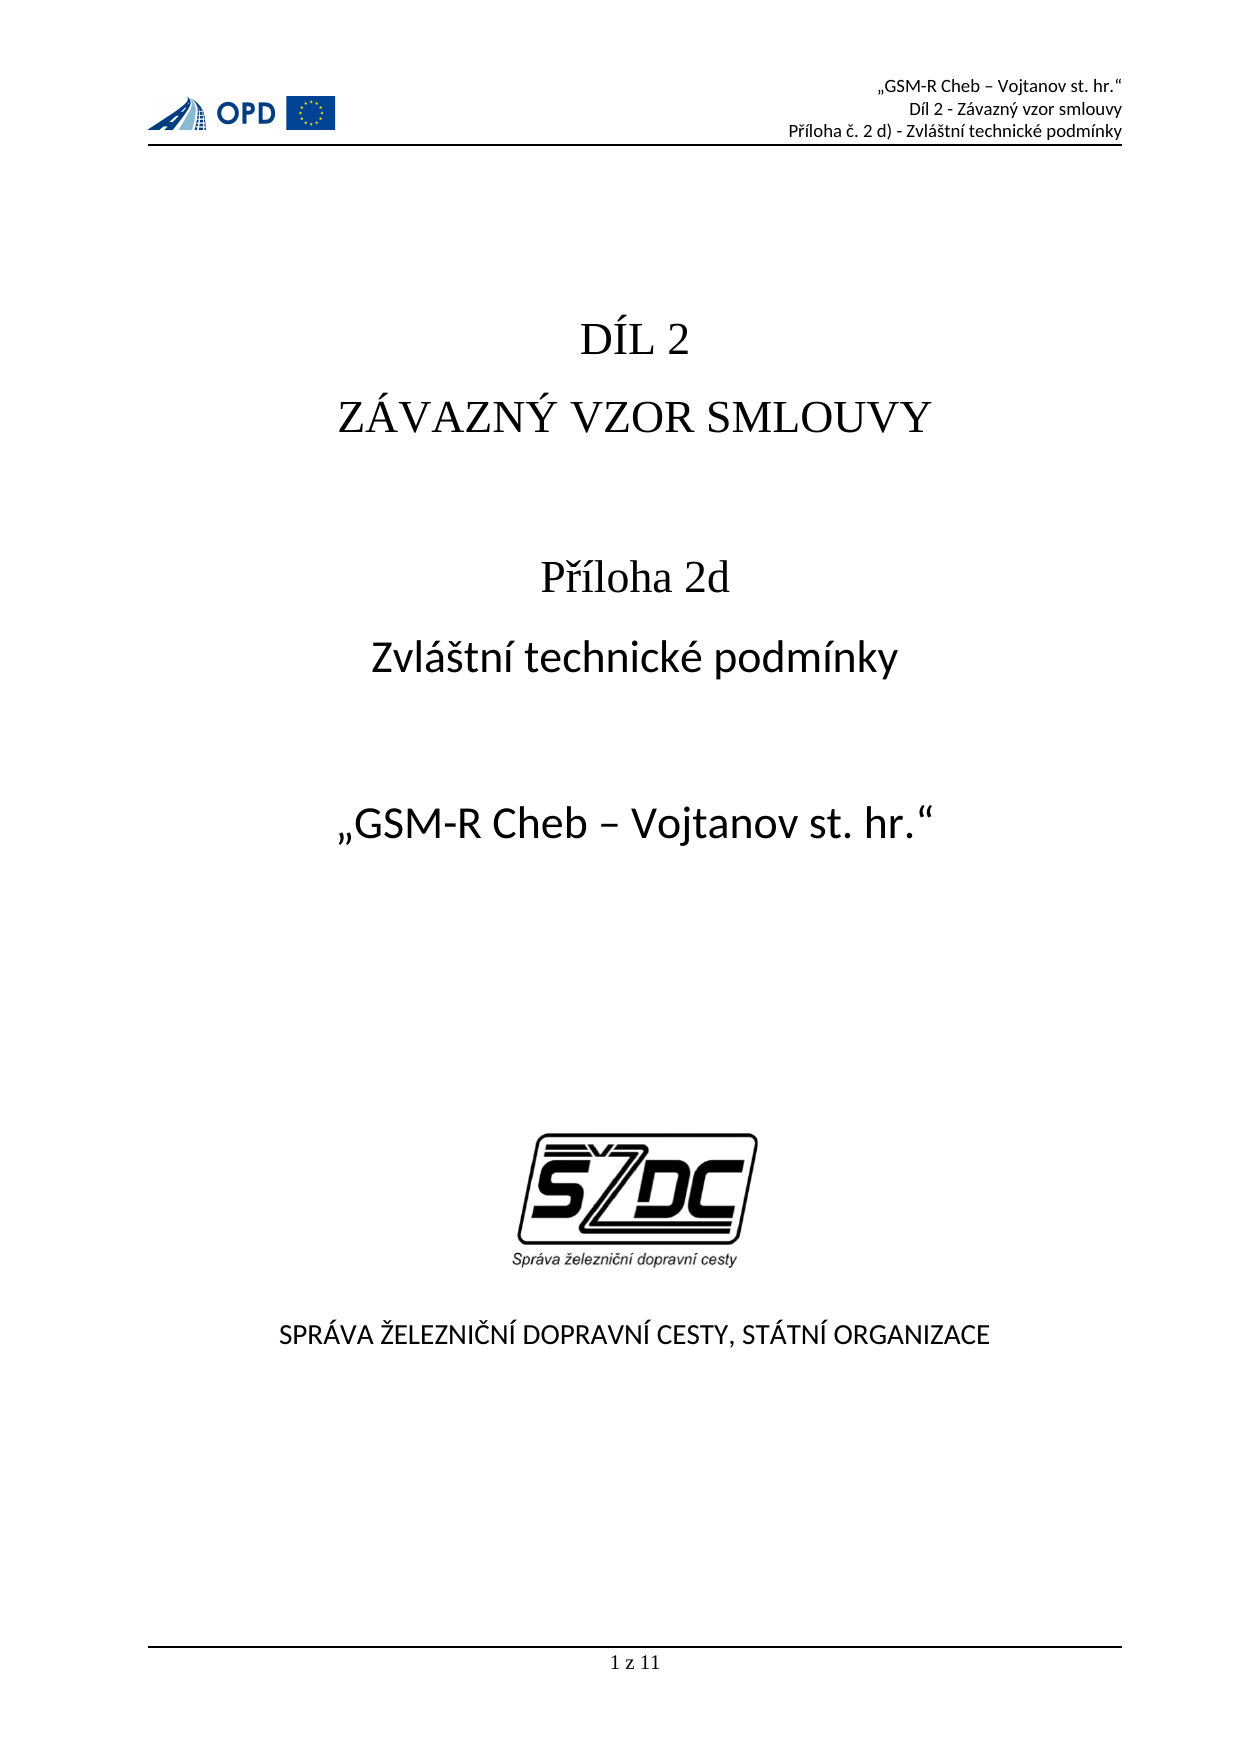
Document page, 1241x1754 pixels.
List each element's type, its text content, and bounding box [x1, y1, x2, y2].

text SPRÁVA ŽELEZNIČNÍ DOPRAVNÍ CESTY, STÁTNÍ ORGANIZACE [148, 1316, 1122, 1352]
text DÍL 2 [148, 312, 1122, 364]
text Příloha 2d [148, 550, 1122, 602]
text „GSM-R Cheb – Vojtanov st. hr.“ [148, 794, 1122, 850]
picture [512, 1133, 758, 1268]
text Zvláštní technické podmínky [148, 627, 1122, 683]
text ZÁVAZNÝ VZOR SMLOUVY [148, 389, 1122, 442]
